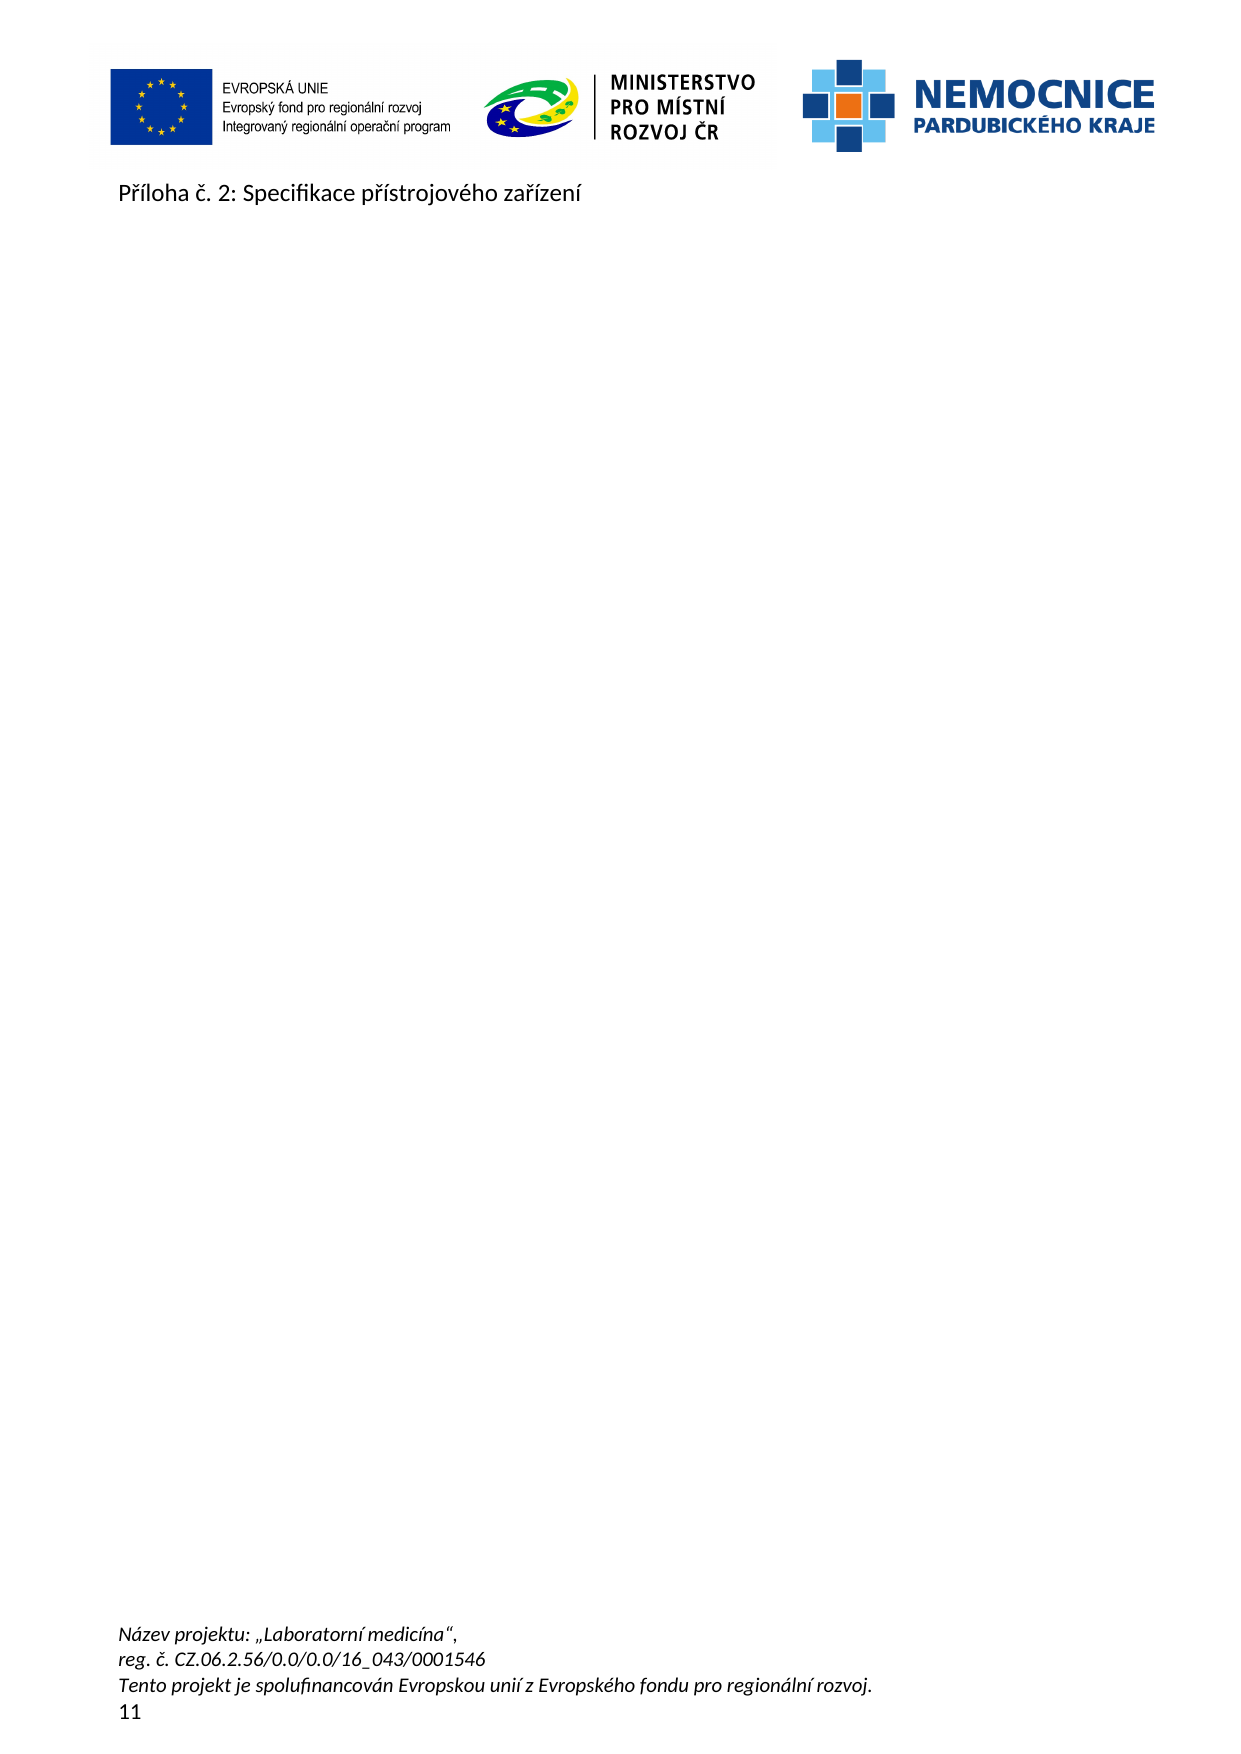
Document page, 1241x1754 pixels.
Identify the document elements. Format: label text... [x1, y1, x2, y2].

picture [801, 58, 1155, 153]
picture [88, 43, 777, 170]
text Příloha č. 2: Specifikace přístrojového zařízení [118, 177, 1122, 208]
